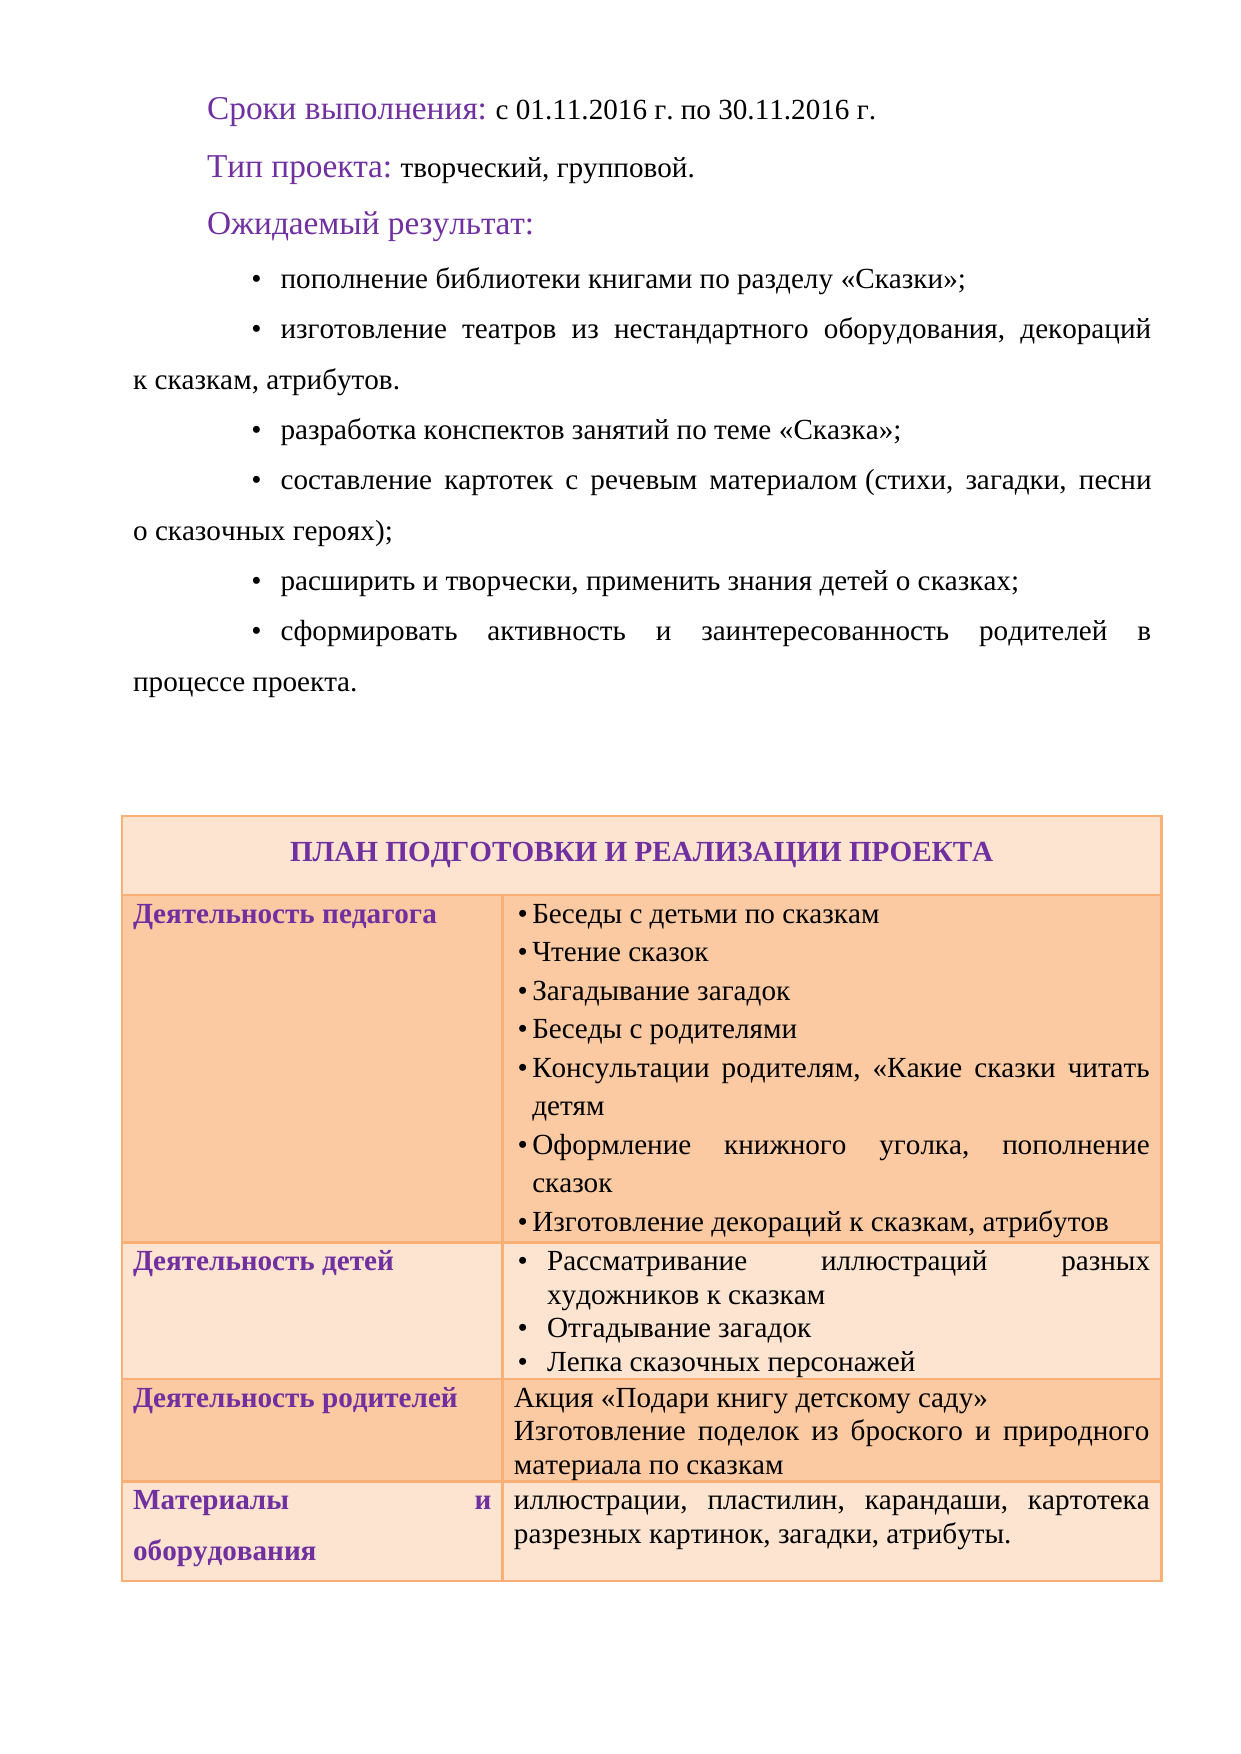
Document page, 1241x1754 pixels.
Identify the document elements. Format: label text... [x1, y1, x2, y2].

table_cell Рассматривание иллюстраций разных художников к сказкам Отгадывание загадок Лепка сказочных персонажей [504, 1244, 1160, 1378]
table_header ПЛАН ПОДГОТОВКИ И РЕАЛИЗАЦИИ ПРОЕКТА [123, 817, 1160, 894]
table_cell Акция «Подари книгу детскому саду» Изготовление поделок из броского и природного материала по сказкам [504, 1380, 1160, 1480]
list составление картотек с речевым материалом (стихи, загадки, песни о сказочных героях); [133, 462, 1152, 546]
text Тип проекта: творческий, групповой. [133, 146, 1152, 184]
list изготовление театров из нестандартного оборудования, декораций к сказкам, атрибутов. [133, 311, 1152, 395]
text Сроки выполнения: с 01.11.2016 г. по 30.11.2016 г. [133, 89, 1152, 127]
table_cell иллюстрации, пластилин, карандаши, картотека разрезных картинок, загадки, атрибуты. [504, 1483, 1160, 1579]
table_cell Деятельность родителей [123, 1380, 501, 1480]
list пополнение библиотеки книгами по разделу «Сказки»; [133, 261, 1152, 295]
table_cell Материалы и оборудования [123, 1483, 501, 1579]
list разработка конспектов занятий по теме «Сказка»; [133, 412, 1152, 446]
list сформировать активность и заинтересованность родителей в процессе проекта. [133, 613, 1152, 697]
text Ожидаемый результат: [133, 204, 1152, 242]
table_cell Деятельность детей [123, 1244, 501, 1378]
table_cell Беседы с детьми по сказкам Чтение сказок Загадывание загадок Беседы с родителями Консультации родителям, «Какие сказки читать детям Оформление книжного уголка, пополнение сказок Изготовление декораций к сказкам, атрибутов [504, 896, 1160, 1241]
list расширить и творчески, применить знания детей о сказках; [133, 563, 1152, 597]
table_cell Деятельность педагога [123, 896, 501, 1241]
